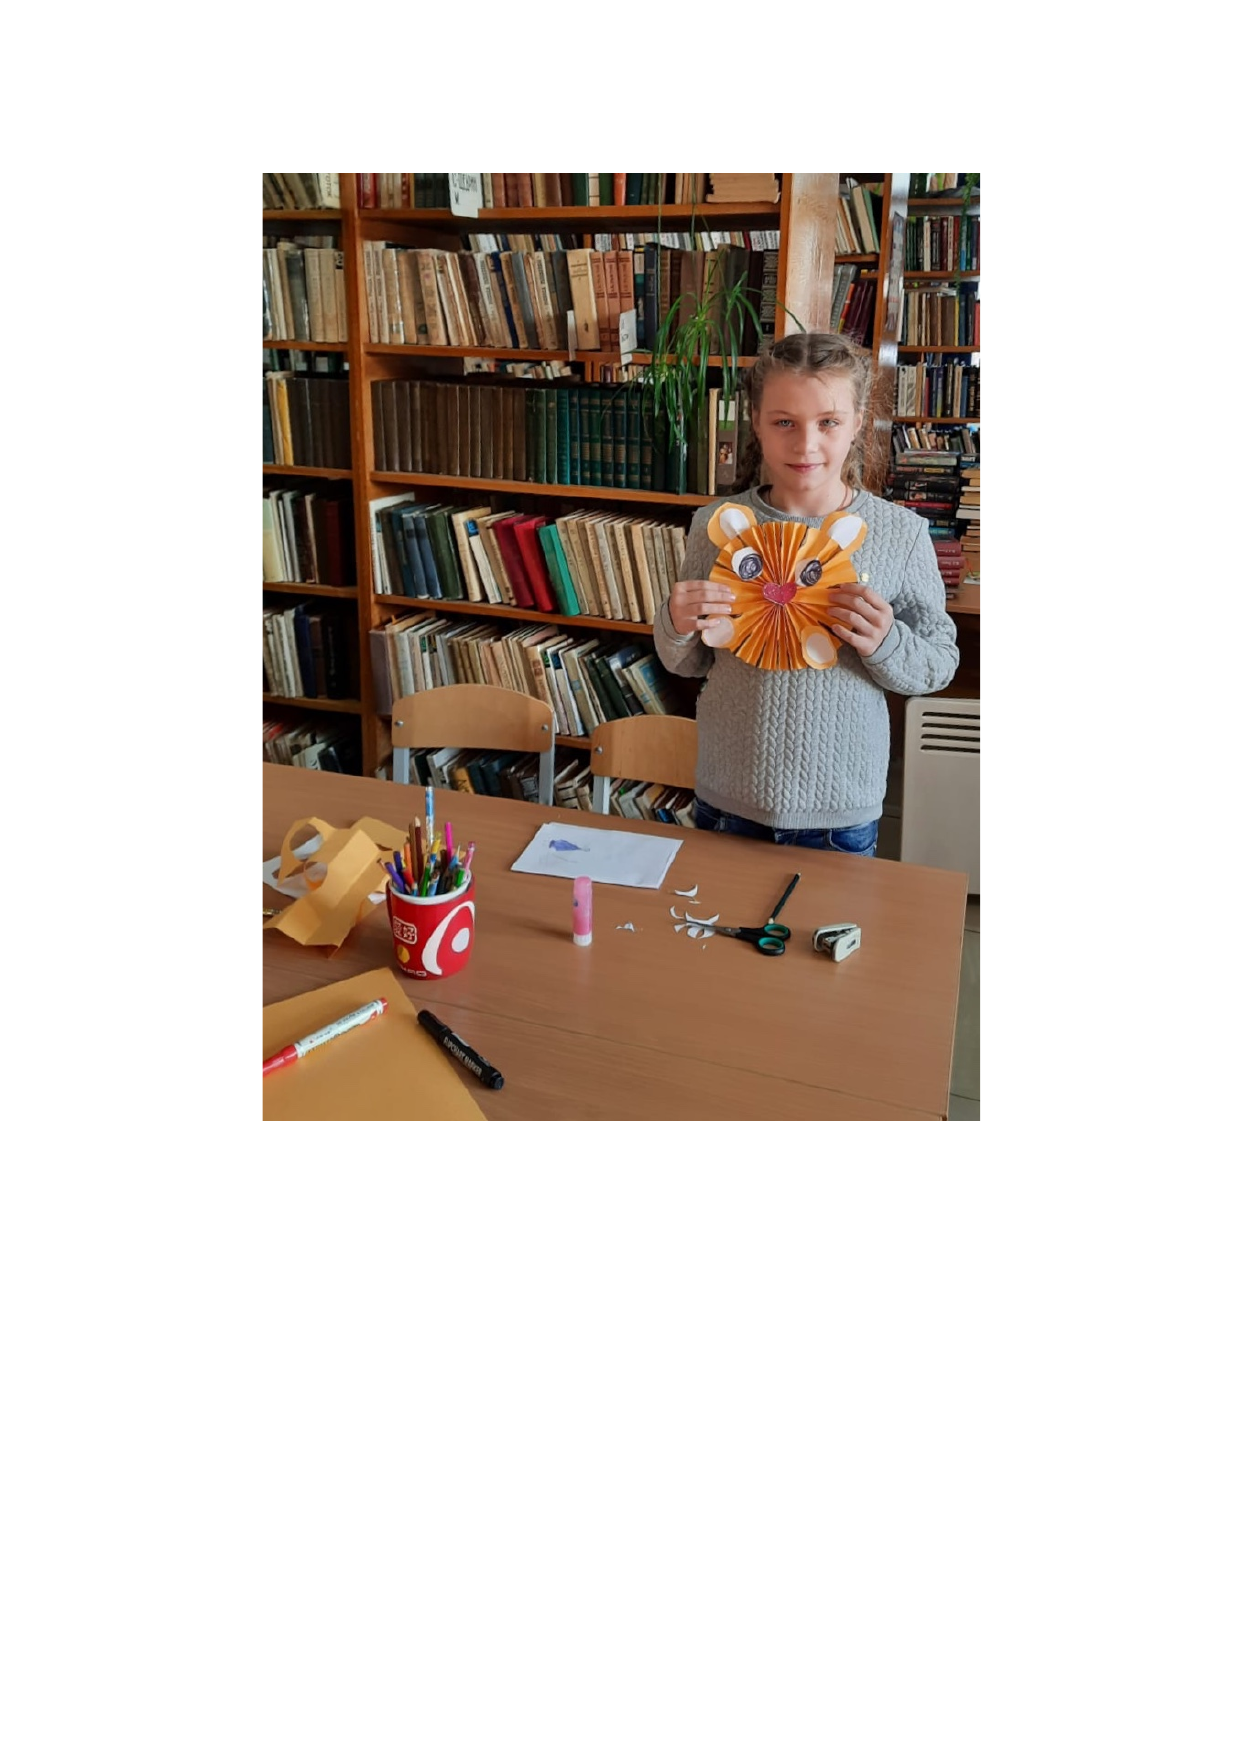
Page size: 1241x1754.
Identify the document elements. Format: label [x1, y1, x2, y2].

picture [262, 173, 980, 1121]
